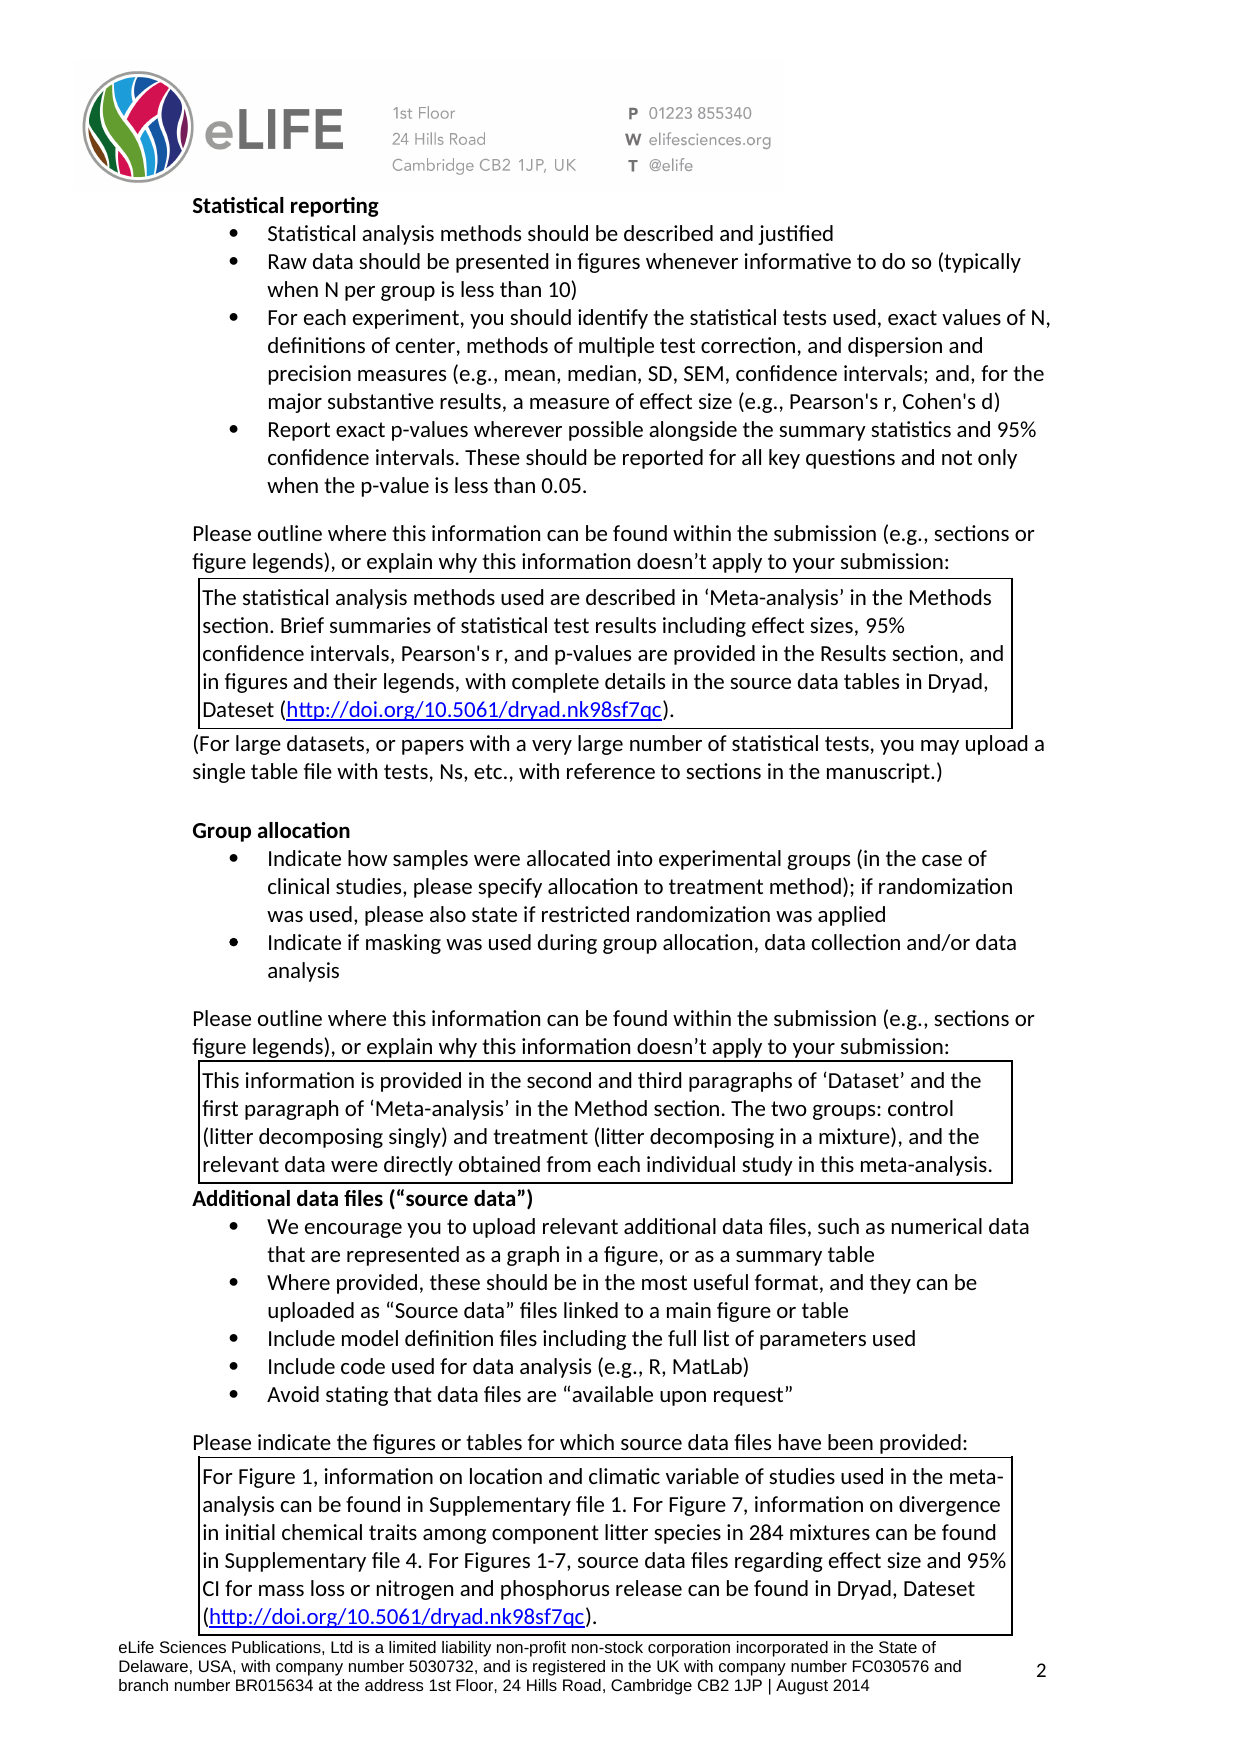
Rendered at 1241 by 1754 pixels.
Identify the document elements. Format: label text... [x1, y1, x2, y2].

text For Figure 1, information on location and climatic variable of studies used in the meta-analysis can be found in Supplementary file 1. For Figure 7, information on divergence in initial chemical traits among component litter species in 284 mixtures can be found in Supplementary file 4. For Figures 1-7, source data files regarding effect size and 95% CI for mass loss or nitrogen and phosphorus release can be found in Dryad, Dateset (http://doi.org/10.5061/dryad.nk98sf7qc). [200, 1460, 1011, 1632]
list Include code used for data analysis (e.g., R, MatLab) [229, 1352, 1053, 1380]
list Indicate if masking was used during group allocation, data collection and/or data analysis [229, 928, 1053, 984]
list Report exact p-values wherever possible alongside the summary statistics and 95% confidence intervals. These should be reported for all key questions and not only when the p-value is less than 0.05. [229, 415, 1053, 499]
list For each experiment, you should identify the statistical tests used, exact values of N, definitions of center, methods of multiple test correction, and dispersion and precision measures (e.g., mean, median, SD, SEM, confidence intervals; and, for the major substantive results, a measure of effect size (e.g., Pearson's r, Cohen's d) [229, 303, 1053, 415]
list Statistical analysis methods should be described and justified [229, 219, 1053, 247]
text Statistical reporting [192, 191, 1053, 219]
picture [73, 59, 784, 191]
list Raw data should be presented in figures whenever informative to do so (typically when N per group is less than 10) [229, 247, 1053, 303]
list Where provided, these should be in the most useful format, and they can be uploaded as “Source data” files linked to a main figure or table [229, 1268, 1053, 1324]
text This information is provided in the second and third paragraphs of ‘Dataset’ and the first paragraph of ‘Meta-analysis’ in the Method section. The two groups: control (litter decomposing singly) and treatment (litter decomposing in a mixture), and the relevant data were directly obtained from each individual study in this meta-analysis. [200, 1064, 1011, 1180]
text (For large datasets, or papers with a very large number of statistical tests, you may upload a single table file with tests, Ns, etc., with reference to sections in the manuscript.) [192, 603, 1053, 785]
text The statistical analysis methods used are described in ‘Meta-analysis’ in the Methods section. Brief summaries of statistical test results including effect sizes, 95% confidence intervals, Pearson's r, and p-values are provided in the Results section, and in figures and their legends, with complete details in the source data tables in Dryad, Dateset (http://doi.org/10.5061/dryad.nk98sf7qc). [200, 581, 1011, 726]
text Additional data files (“source data”) [192, 1091, 1053, 1212]
list Include model definition files including the full list of parameters used [229, 1324, 1053, 1352]
text Please indicate the figures or tables for which source data files have been provided: [192, 1428, 1053, 1456]
list Avoid stating that data files are “available upon request” [229, 1380, 1053, 1408]
list We encourage you to upload relevant additional data files, such as numerical data that are represented as a graph in a figure, or as a summary table [229, 1212, 1053, 1268]
text Group allocation [192, 816, 1053, 844]
list Indicate how samples were allocated into experimental groups (in the case of clinical studies, please specify allocation to treatment method); if randomization was used, please also state if restricted randomization was applied [229, 844, 1053, 928]
